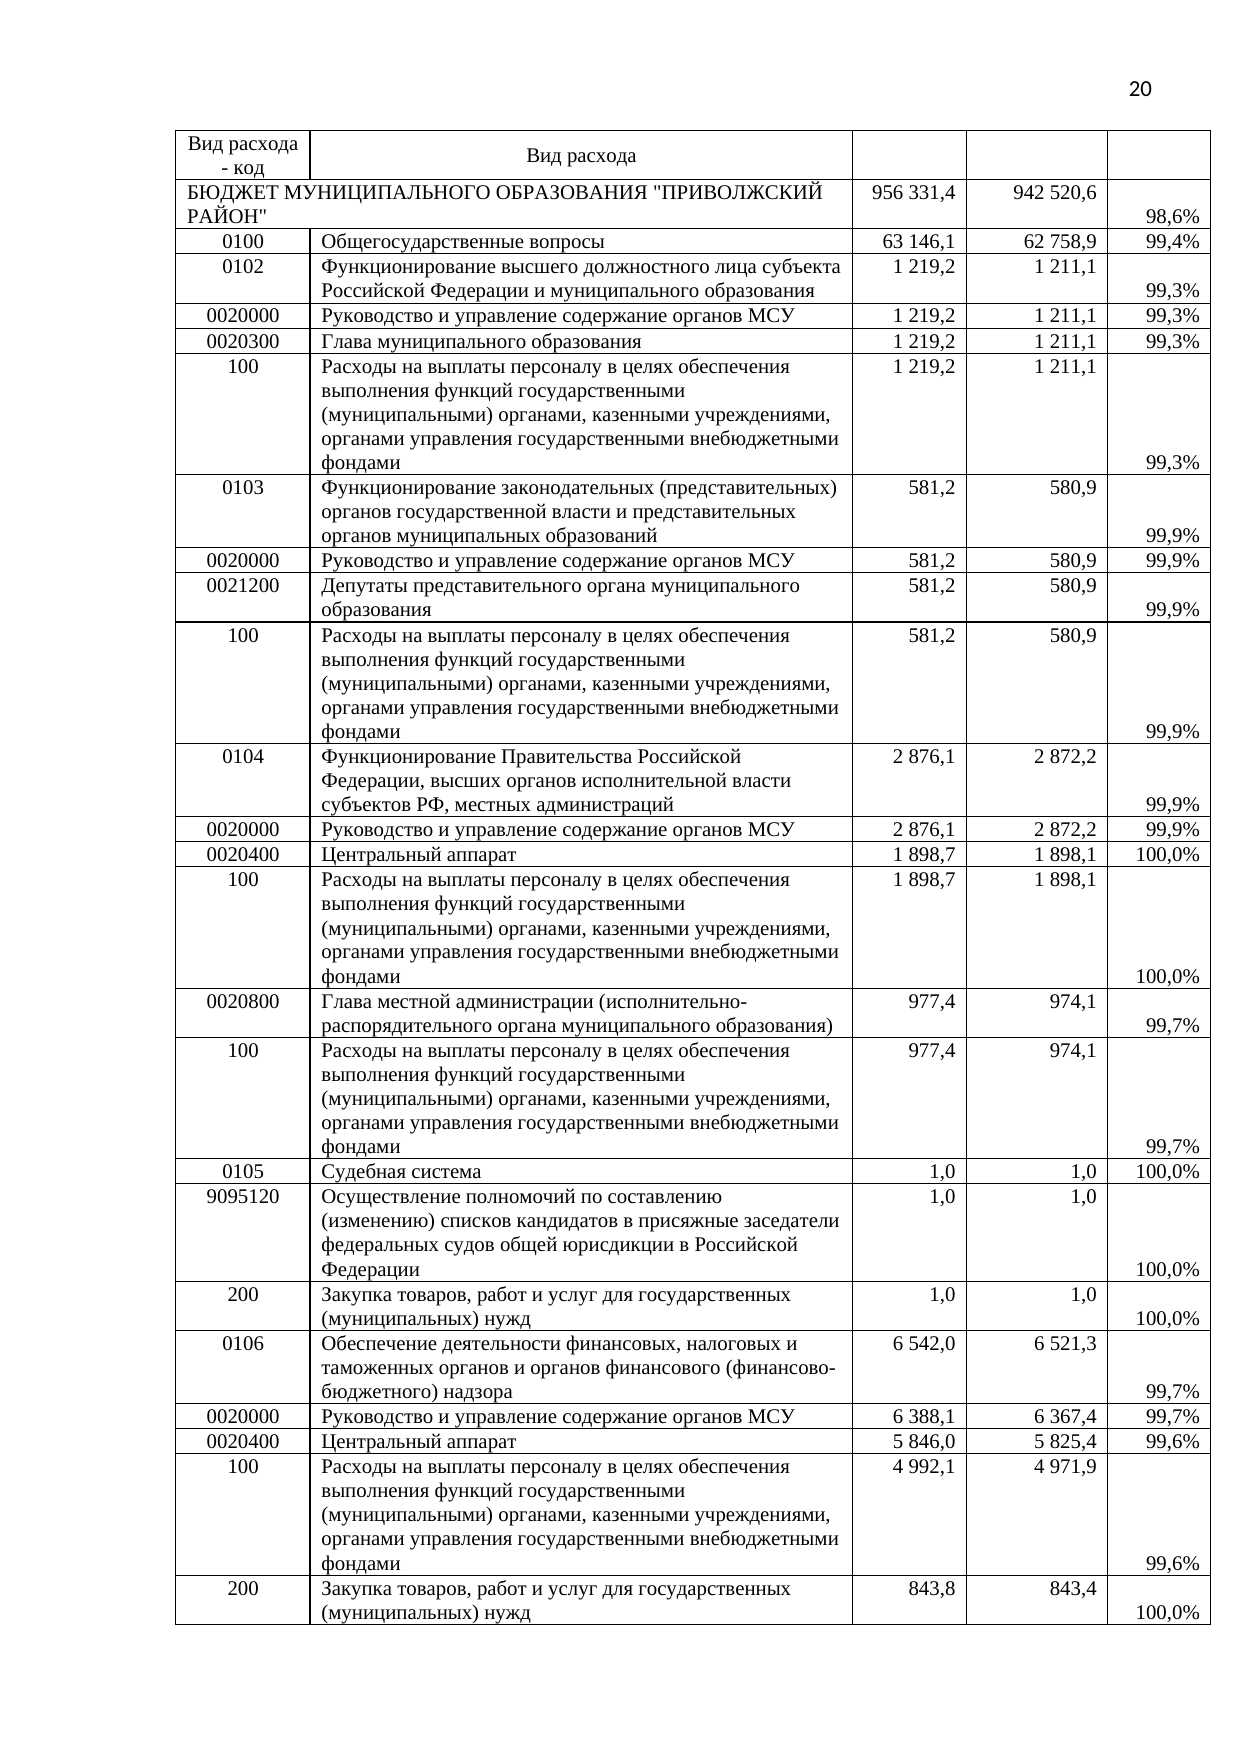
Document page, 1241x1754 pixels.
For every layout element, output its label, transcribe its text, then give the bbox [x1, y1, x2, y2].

table_cell Глава муниципального образования [311, 329, 852, 353]
table_cell 0100 [176, 229, 309, 253]
table_cell 1,0 [967, 1184, 1107, 1281]
table_cell 9095120 [176, 1184, 309, 1281]
table_cell 99,7% [1108, 1404, 1210, 1428]
table_cell 99,3% [1108, 354, 1210, 474]
table_cell 6 542,0 [853, 1331, 966, 1403]
table_cell 4 992,1 [853, 1454, 966, 1574]
table_cell 0020400 [176, 1429, 309, 1453]
table_cell 843,8 [853, 1576, 966, 1624]
table_cell 581,2 [853, 475, 966, 547]
table_cell 0105 [176, 1159, 309, 1183]
table_cell 99,9% [1108, 548, 1210, 572]
table_cell 2 876,1 [853, 817, 966, 841]
table_cell 0020800 [176, 989, 309, 1037]
table_cell 977,4 [853, 1038, 966, 1158]
table_cell Вид расхода [311, 131, 852, 179]
table_cell 100,0% [1108, 842, 1210, 866]
table_cell 99,6% [1108, 1454, 1210, 1574]
table_cell 100,0% [1108, 1159, 1210, 1183]
table_cell 1 211,1 [967, 254, 1107, 302]
table_cell 100,0% [1108, 867, 1210, 988]
table_cell 580,9 [967, 548, 1107, 572]
table_cell 100 [176, 1038, 309, 1158]
table_cell 1 898,7 [853, 842, 966, 866]
table_cell 0020400 [176, 842, 309, 866]
table_cell Функционирование высшего должностного лица субъекта Российской Федерации и муниципального образования [311, 254, 852, 302]
table_cell 581,2 [853, 573, 966, 621]
table_cell 1,0 [853, 1282, 966, 1330]
table_cell 99,9% [1108, 475, 1210, 547]
table_cell 100 [176, 354, 309, 474]
table_cell Функционирование Правительства Российской Федерации, высших органов исполнительной власти субъектов РФ, местных администраций [311, 744, 852, 816]
table_cell 1 898,1 [967, 867, 1107, 988]
table_cell 1 219,2 [853, 304, 966, 327]
table_cell 0020000 [176, 548, 309, 572]
table_cell 0020300 [176, 329, 309, 353]
table_cell 1 219,2 [853, 354, 966, 474]
table_cell 100,0% [1108, 1576, 1210, 1624]
table_cell 99,7% [1108, 1331, 1210, 1403]
table_cell Вид расхода - код [176, 131, 309, 179]
table_cell 1,0 [853, 1159, 966, 1183]
table_cell 99,9% [1108, 573, 1210, 621]
table_cell Депутаты представительного органа муниципального образования [311, 573, 852, 621]
table_cell 581,2 [853, 623, 966, 743]
table_cell 942 520,6 [967, 180, 1107, 228]
table_cell Центральный аппарат [311, 1429, 852, 1453]
table_cell 580,9 [967, 623, 1107, 743]
table_cell 99,3% [1108, 304, 1210, 327]
table_cell 1 211,1 [967, 354, 1107, 474]
table_cell 956 331,4 [853, 180, 966, 228]
table_cell 0020000 [176, 1404, 309, 1428]
table_cell 98,6% [1108, 180, 1210, 228]
table_cell 1,0 [853, 1184, 966, 1281]
table_cell 4 971,9 [967, 1454, 1107, 1574]
table_cell 1 219,2 [853, 254, 966, 302]
table_cell 974,1 [967, 989, 1107, 1037]
table_cell 0021200 [176, 573, 309, 621]
table_cell 99,9% [1108, 744, 1210, 816]
table_cell 1 211,1 [967, 304, 1107, 327]
table_cell 99,4% [1108, 229, 1210, 253]
table_cell 99,7% [1108, 989, 1210, 1037]
table_cell 1 898,7 [853, 867, 966, 988]
table_cell Руководство и управление содержание органов МСУ [311, 548, 852, 572]
table_cell 0103 [176, 475, 309, 547]
table_cell БЮДЖЕТ МУНИЦИПАЛЬНОГО ОБРАЗОВАНИЯ "ПРИВОЛЖСКИЙ РАЙОН" [176, 180, 852, 228]
table_cell 6 521,3 [967, 1331, 1107, 1403]
table_cell 1,0 [967, 1282, 1107, 1330]
table_cell 200 [176, 1576, 309, 1624]
table_cell 0020000 [176, 817, 309, 841]
table_cell 6 388,1 [853, 1404, 966, 1428]
table_cell 974,1 [967, 1038, 1107, 1158]
table_cell 63 146,1 [853, 229, 966, 253]
table_cell Общегосударственные вопросы [311, 229, 852, 253]
table_cell 580,9 [967, 573, 1107, 621]
table_cell 99,3% [1108, 329, 1210, 353]
table_cell 0102 [176, 254, 309, 302]
table_cell Функционирование законодательных (представительных) органов государственной власти и представительных органов муниципальных образований [311, 475, 852, 547]
table_cell 99,3% [1108, 254, 1210, 302]
table_cell Центральный аппарат [311, 842, 852, 866]
table_cell 100,0% [1108, 1282, 1210, 1330]
table_cell Глава местной администрации (исполнительно-распорядительного органа муниципального образования) [311, 989, 852, 1037]
table_cell Осуществление полномочий по составлению (изменению) списков кандидатов в присяжные заседатели федеральных судов общей юрисдикции в Российской Федерации [311, 1184, 852, 1281]
table_cell 843,4 [967, 1576, 1107, 1624]
table_cell 580,9 [967, 475, 1107, 547]
table_cell 1,0 [967, 1159, 1107, 1183]
table_cell 6 367,4 [967, 1404, 1107, 1428]
table_cell Закупка товаров, работ и услуг для государственных (муниципальных) нужд [311, 1576, 852, 1624]
table_cell 2 872,2 [967, 744, 1107, 816]
table_cell 5 825,4 [967, 1429, 1107, 1453]
table_cell 100 [176, 867, 309, 988]
table_cell Закупка товаров, работ и услуг для государственных (муниципальных) нужд [311, 1282, 852, 1330]
table_cell 977,4 [853, 989, 966, 1037]
table_cell 5 846,0 [853, 1429, 966, 1453]
table_cell 2 876,1 [853, 744, 966, 816]
table_cell 100 [176, 623, 309, 743]
table_cell 1 898,1 [967, 842, 1107, 866]
table_cell 0020000 [176, 304, 309, 327]
table_cell 1 211,1 [967, 329, 1107, 353]
table_cell 100,0% [1108, 1184, 1210, 1281]
table_cell 99,9% [1108, 817, 1210, 841]
table_cell 99,9% [1108, 623, 1210, 743]
table_cell 99,7% [1108, 1038, 1210, 1158]
table_cell Руководство и управление содержание органов МСУ [311, 817, 852, 841]
table_cell 581,2 [853, 548, 966, 572]
table_cell 1 219,2 [853, 329, 966, 353]
table_cell 100 [176, 1454, 309, 1574]
table_cell 200 [176, 1282, 309, 1330]
table_cell Руководство и управление содержание органов МСУ [311, 304, 852, 327]
table_cell 99,6% [1108, 1429, 1210, 1453]
table_cell 62 758,9 [967, 229, 1107, 253]
table_cell Руководство и управление содержание органов МСУ [311, 1404, 852, 1428]
table_cell 0104 [176, 744, 309, 816]
table_cell 0106 [176, 1331, 309, 1403]
table_cell 2 872,2 [967, 817, 1107, 841]
table_cell Обеспечение деятельности финансовых, налоговых и таможенных органов и органов финансового (финансово-бюджетного) надзора [311, 1331, 852, 1403]
table_cell Судебная система [311, 1159, 852, 1183]
